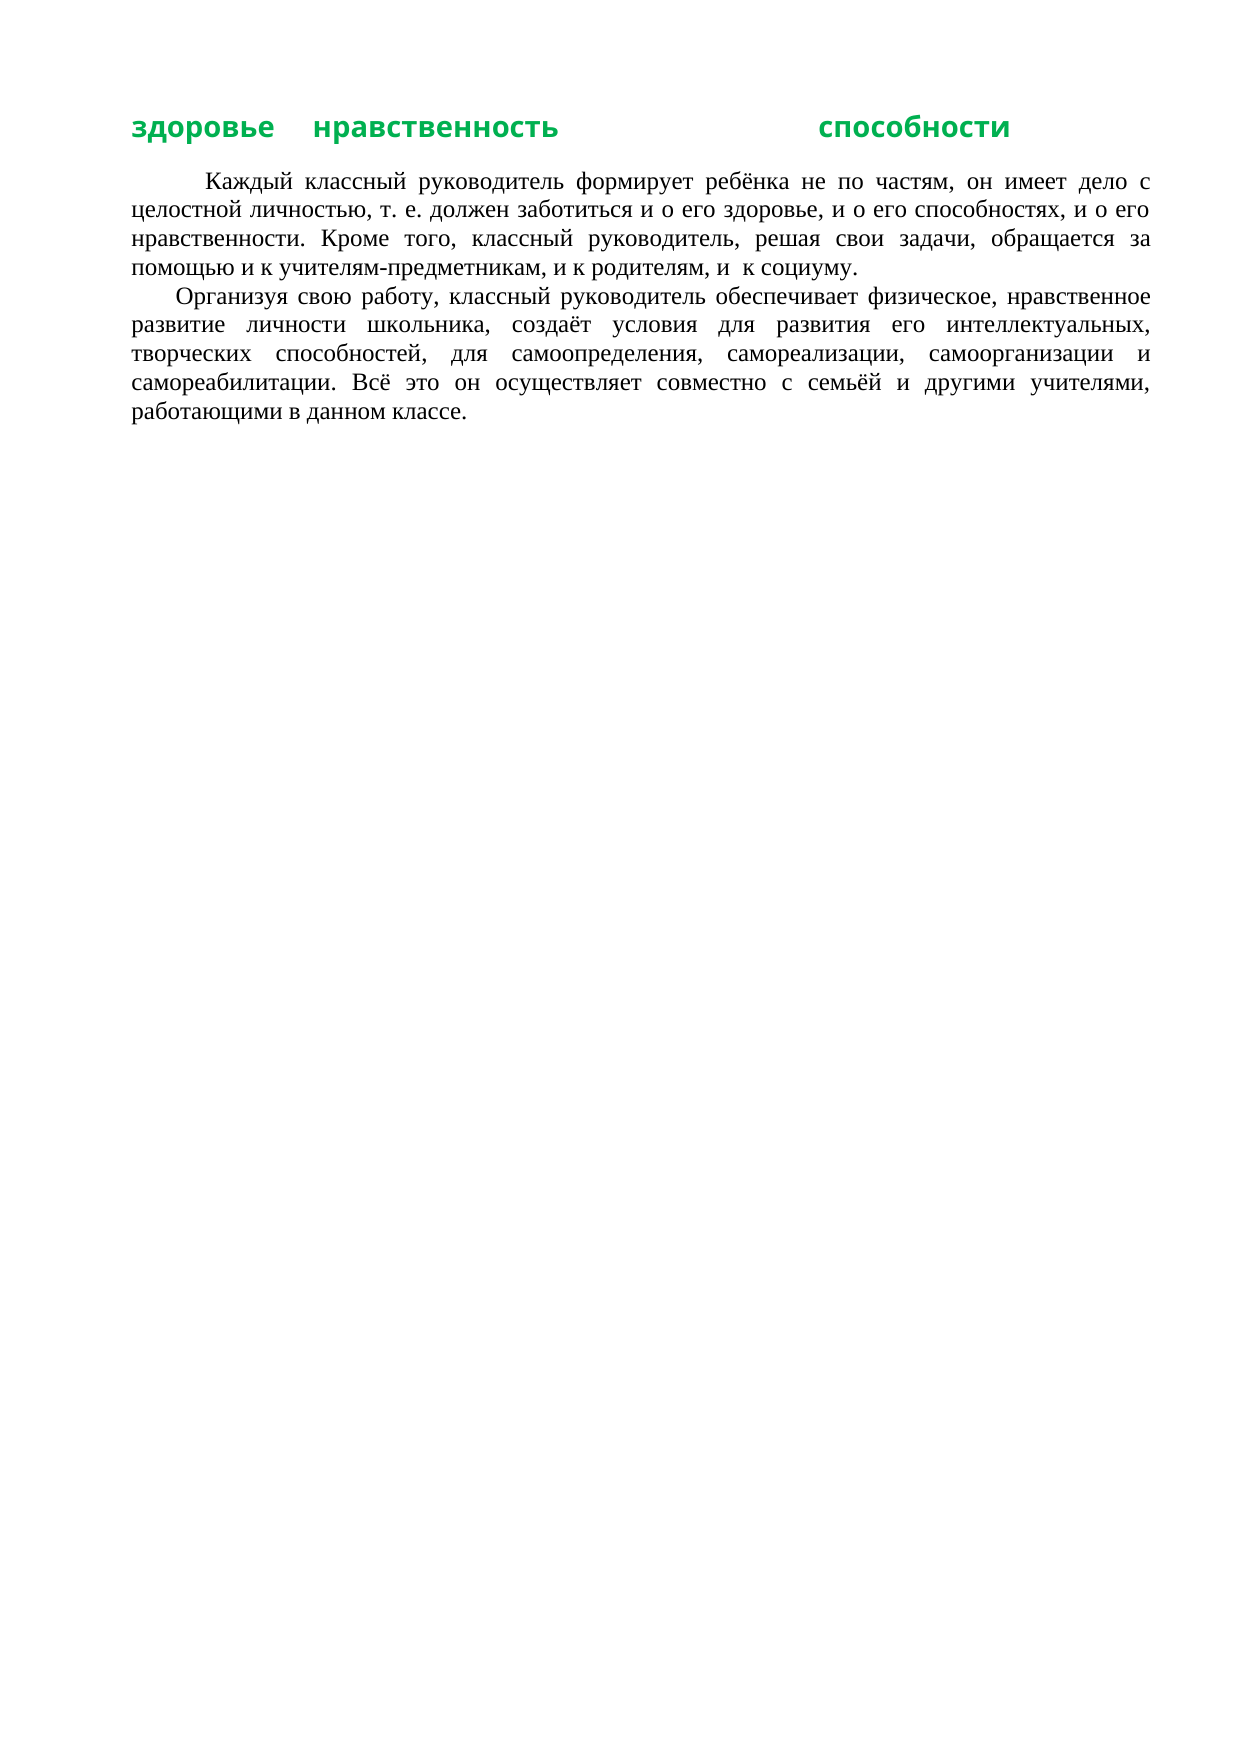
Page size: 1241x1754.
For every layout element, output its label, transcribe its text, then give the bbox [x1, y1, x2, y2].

text Организуя свою работу, классный руководитель обеспечивает физическое, нравственное развитие личности школьника, создаёт условия для развития его интеллектуальных, творческих способностей, для самоопределения, самореализации, самоорганизации и самореабилитации. Всё это он осуществляет совместно с семьёй и другими учителями, работающими в данном классе. [131, 281, 1152, 424]
text здоровье нравственность способности [131, 106, 1152, 146]
text Каждый классный руководитель формирует ребёнка не по частям, он имеет дело с целостной личностью, т. е. должен заботиться и о его здоровье, и о его способностях, и о его нравственности. Кроме того, классный руководитель, решая свои задачи, обращается за помощью и к учителям-предметникам, и к родителям, и к социуму. [131, 166, 1152, 281]
